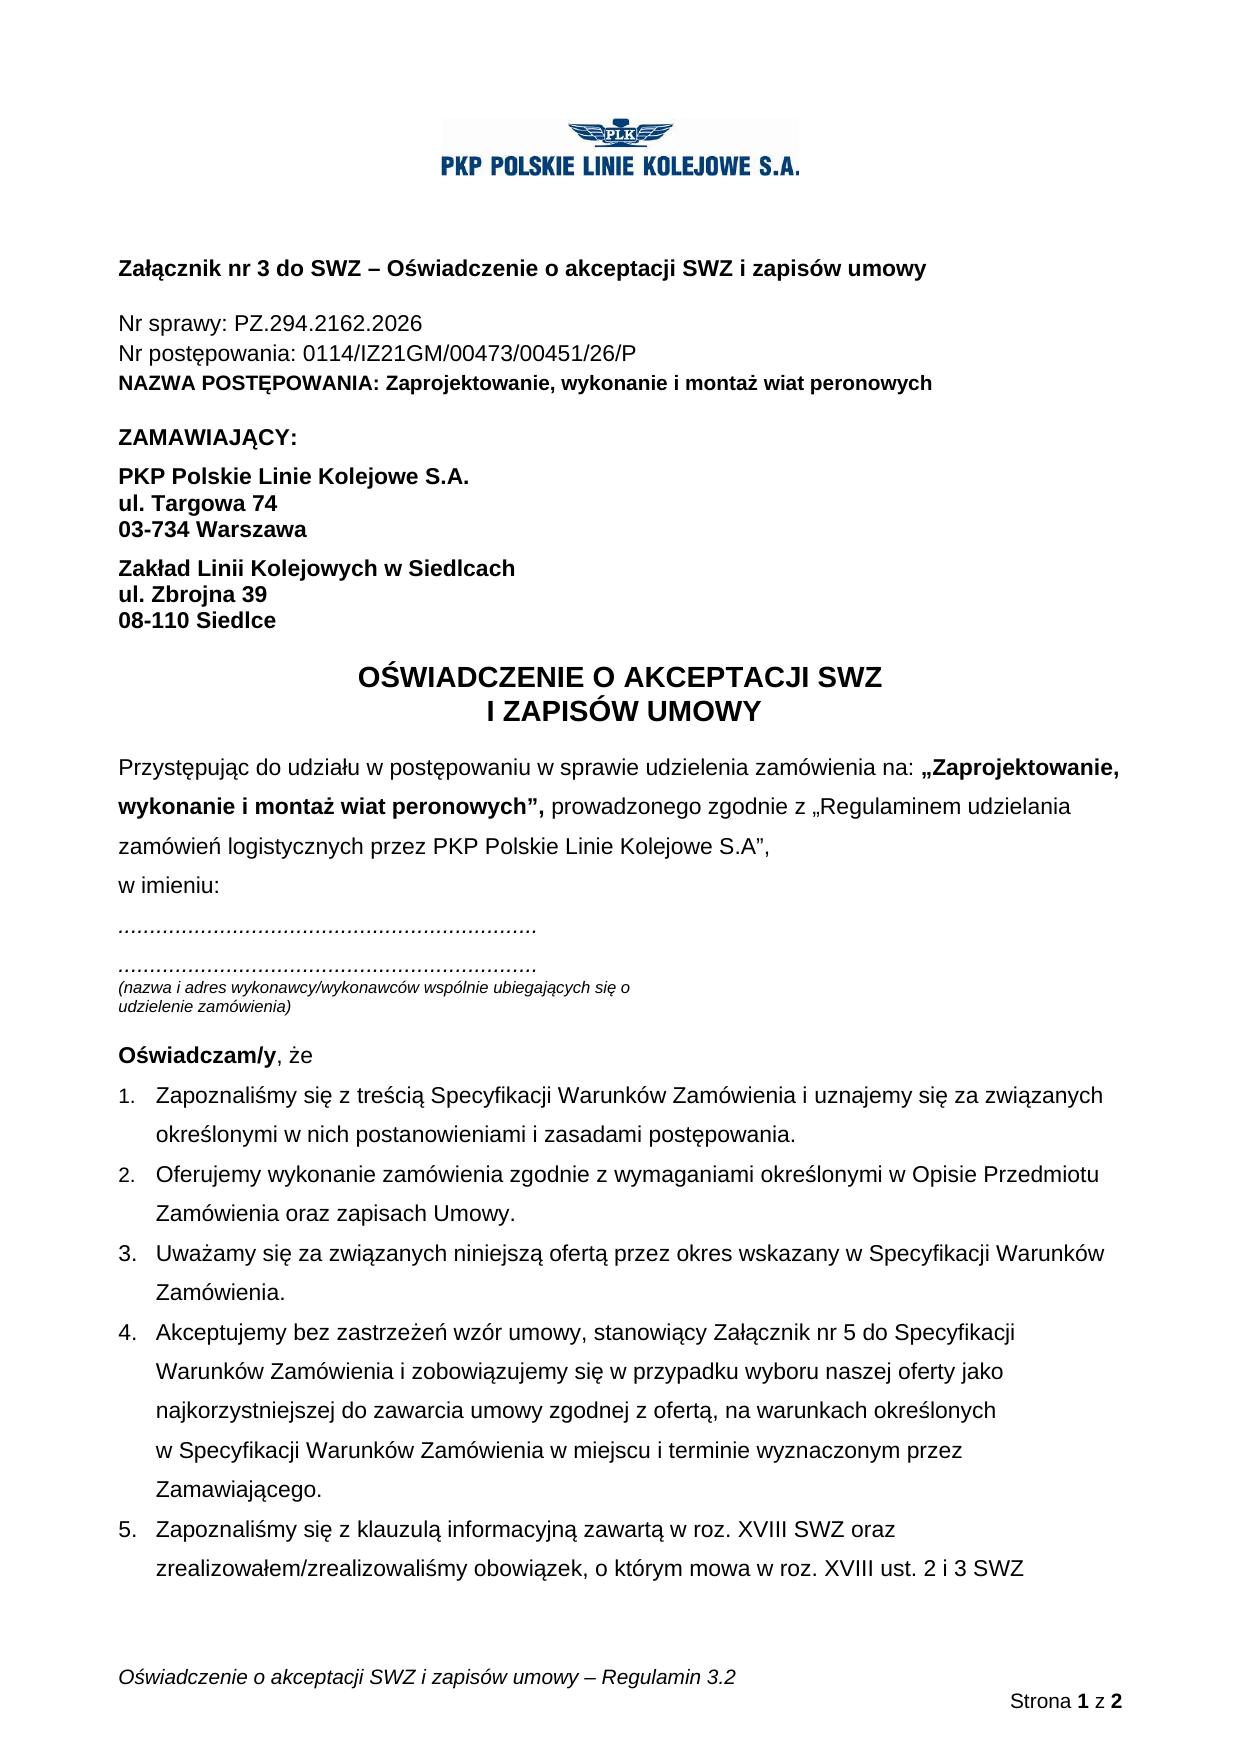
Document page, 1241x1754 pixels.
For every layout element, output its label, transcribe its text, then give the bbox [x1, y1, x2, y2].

text 08-110 Siedlce [118, 607, 1122, 634]
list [118, 1516, 1122, 1582]
text 03-734 Warszawa [118, 516, 1122, 542]
text OŚWIADCZENIE O AKCEPTACJI SWZ I ZAPISÓW UMOWY [118, 660, 1122, 727]
list Zapoznaliśmy się z treścią Specyfikacji Warunków Zamówienia i uznajemy się za związanych określonymi w nich postanowieniami i zasadami postępowania. [118, 1082, 1122, 1147]
text .................................................................. [118, 912, 1122, 938]
text Oświadczam/y, że [118, 1042, 1122, 1068]
text ul. Targowa 74 [118, 489, 1122, 516]
text w imieniu: [118, 872, 1122, 898]
list Oferujemy wykonanie zamówienia zgodnie z wymaganiami określonymi w Opisie Przedmiotu Zamówienia oraz zapisach Umowy. [118, 1161, 1122, 1226]
text Nr sprawy: PZ.294.2162.2026 [118, 310, 1122, 336]
text Zakład Linii Kolejowych w Siedlcach ul. Zbrojna 39 [118, 555, 1122, 607]
text NAZWA POSTĘPOWANIA: Zaprojektowanie, wykonanie i montaż wiat peronowych [118, 371, 1122, 394]
list Uważamy się za związanych niniejszą ofertą przez okres wskazany w Specyfikacji Warunków Zamówienia. [118, 1239, 1122, 1305]
text (nazwa i adres wykonawcy/wykonawców wspólnie ubiegających się o udzielenie zamówienia) [118, 977, 650, 1016]
text .................................................................. [118, 951, 1122, 977]
list Akceptujemy bez zastrzeżeń wzór umowy, stanowiący Załącznik nr 5 do Specyfikacji Warunków Zamówienia i zobowiązujemy się w przypadku wyboru naszej oferty jako najkorzystniejszej do zawarcia umowy zgodnej z ofertą, na warunkach określonych w Specyfikacji Warunków Zamówienia w miejscu i terminie wyznaczonym przez Zamawiającego. [118, 1318, 1122, 1503]
text Załącznik nr 3 do SWZ – Oświadczenie o akceptacji SWZ i zapisów umowy [118, 255, 1122, 281]
text Przystępując do udziału w postępowaniu w sprawie udzielenia zamówienia na: „Zaprojektowanie, wykonanie i montaż wiat peronowych”, prowadzonego zgodnie z „Regulaminem udzielania zamówień logistycznych przez PKP Polskie Linie Kolejowe S.A”, [118, 754, 1122, 859]
text PKP Polskie Linie Kolejowe S.A. [118, 463, 1122, 489]
text ZAMAWIAJĄCY: [118, 424, 1122, 451]
text Nr postępowania: 0114/IZ21GM/00473/00451/26/P [118, 340, 1122, 367]
picture [441, 118, 799, 176]
